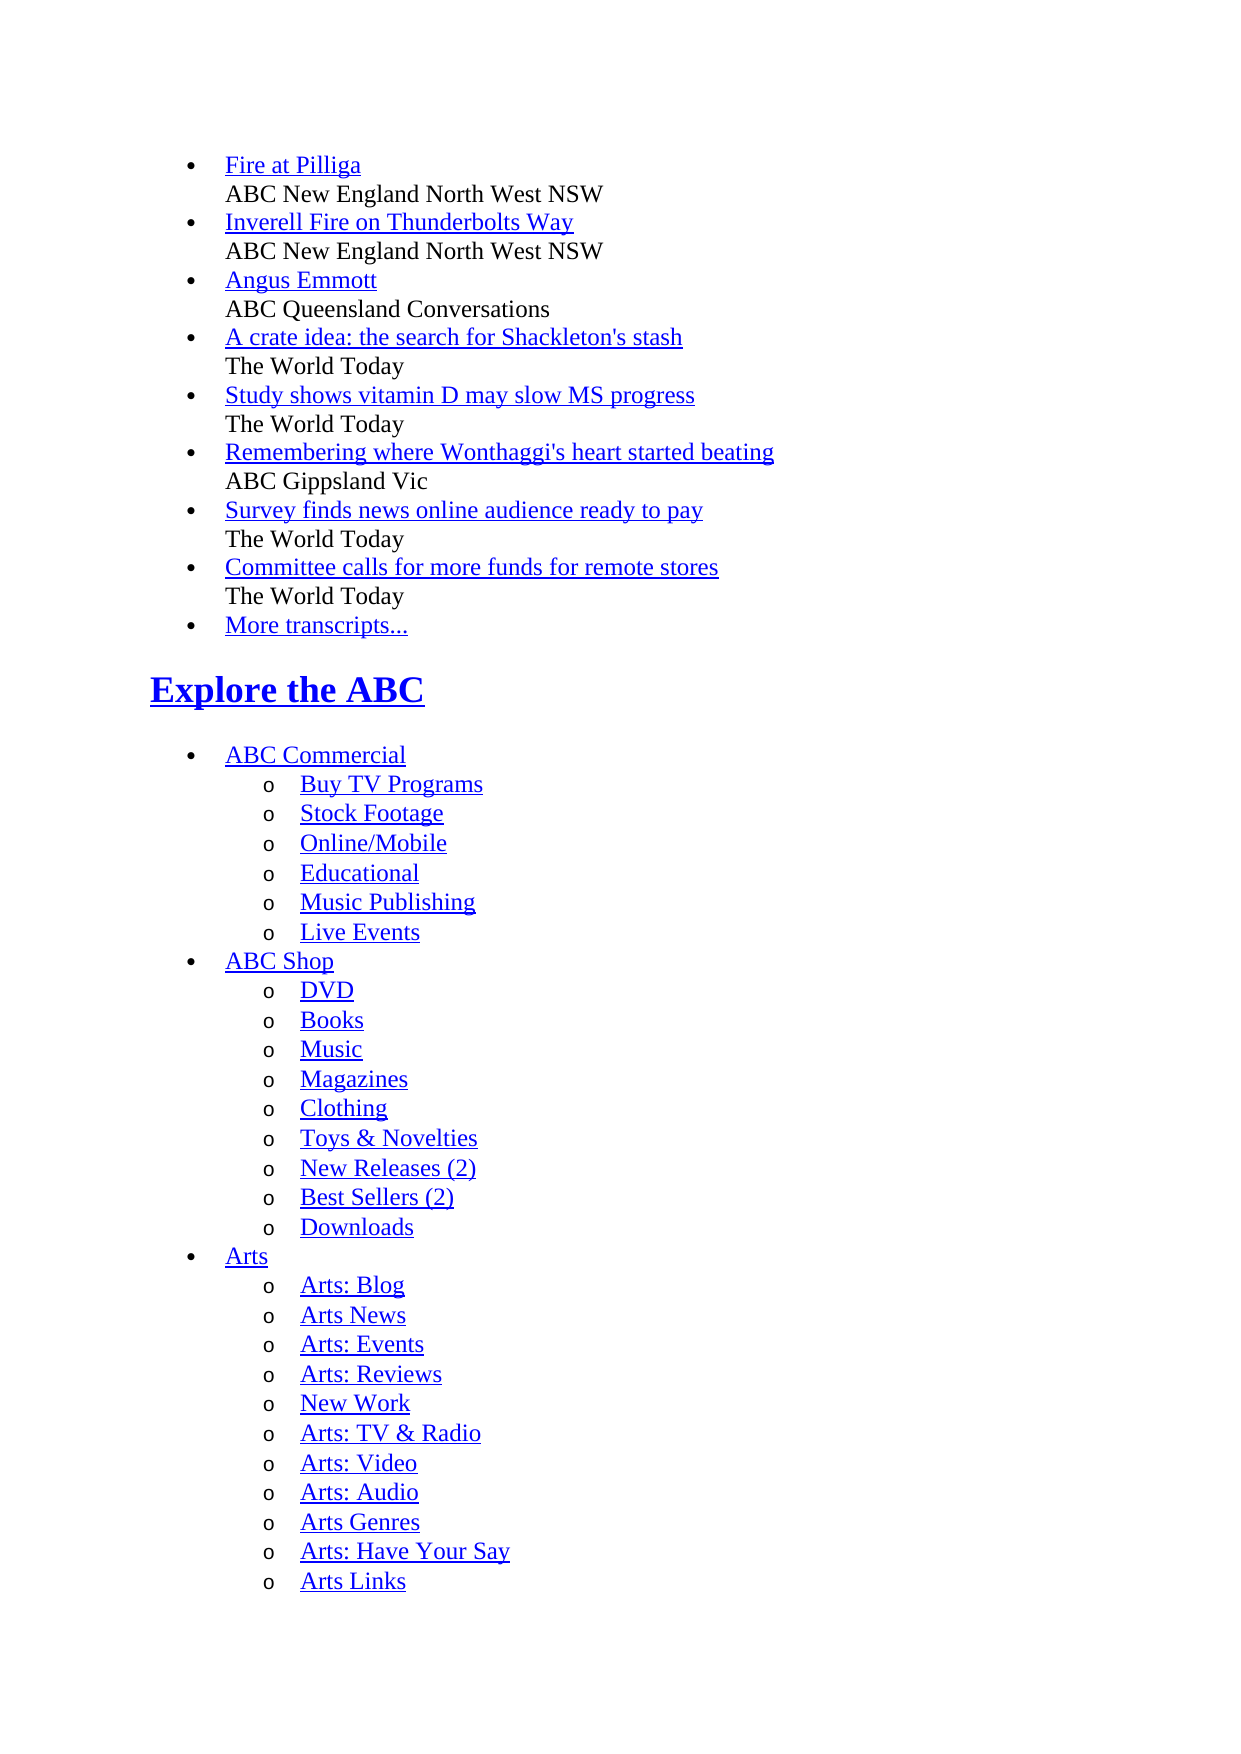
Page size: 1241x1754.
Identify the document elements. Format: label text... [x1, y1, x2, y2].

list Music [262, 1034, 1090, 1064]
text Explore the ABC [150, 668, 1090, 711]
list Arts: TV & Radio [262, 1418, 1090, 1448]
list Fire at Pilliga ABC New England North West NSW [187, 150, 1090, 207]
list Arts News [262, 1300, 1090, 1329]
list Arts: Video [262, 1448, 1090, 1477]
list Angus Emmott ABC Queensland Conversations [187, 265, 1090, 322]
list Best Sellers (2) [262, 1182, 1090, 1212]
list Buy TV Programs [262, 769, 1090, 798]
list New Work [262, 1388, 1090, 1418]
list Educational [262, 858, 1090, 887]
list Stock Footage [262, 798, 1090, 828]
list Arts [187, 1241, 1090, 1270]
list DVD [262, 975, 1090, 1005]
list A crate idea: the search for Shackleton's stash The World Today [187, 322, 1090, 380]
list More transcripts... [187, 610, 1090, 639]
list Arts: Events [262, 1329, 1090, 1359]
list Toys & Novelties [262, 1123, 1090, 1153]
list Arts: Have Your Say [262, 1536, 1090, 1566]
list New Releases (2) [262, 1153, 1090, 1182]
list Survey finds news online audience ready to pay The World Today [187, 495, 1090, 552]
list Books [262, 1005, 1090, 1034]
list Music Publishing [262, 887, 1090, 917]
list Magazines [262, 1064, 1090, 1093]
list Inverell Fire on Thunderbolts Way ABC New England North West NSW [187, 207, 1090, 265]
list Arts: Blog [262, 1270, 1090, 1300]
list Live Events [262, 917, 1090, 946]
list Online/Mobile [262, 828, 1090, 858]
list Arts Links [262, 1566, 1090, 1596]
list Remembering where Wonthaggi's heart started beating ABC Gippsland Vic [187, 437, 1090, 495]
list ABC Commercial [187, 740, 1090, 769]
list Downloads [262, 1212, 1090, 1241]
list Arts Genres [262, 1507, 1090, 1536]
list Committee calls for more funds for remote stores The World Today [187, 552, 1090, 610]
list Study shows vitamin D may slow MS progress The World Today [187, 380, 1090, 437]
list Arts: Reviews [262, 1359, 1090, 1388]
list Clothing [262, 1093, 1090, 1123]
list Arts: Audio [262, 1477, 1090, 1507]
list ABC Shop [187, 946, 1090, 975]
